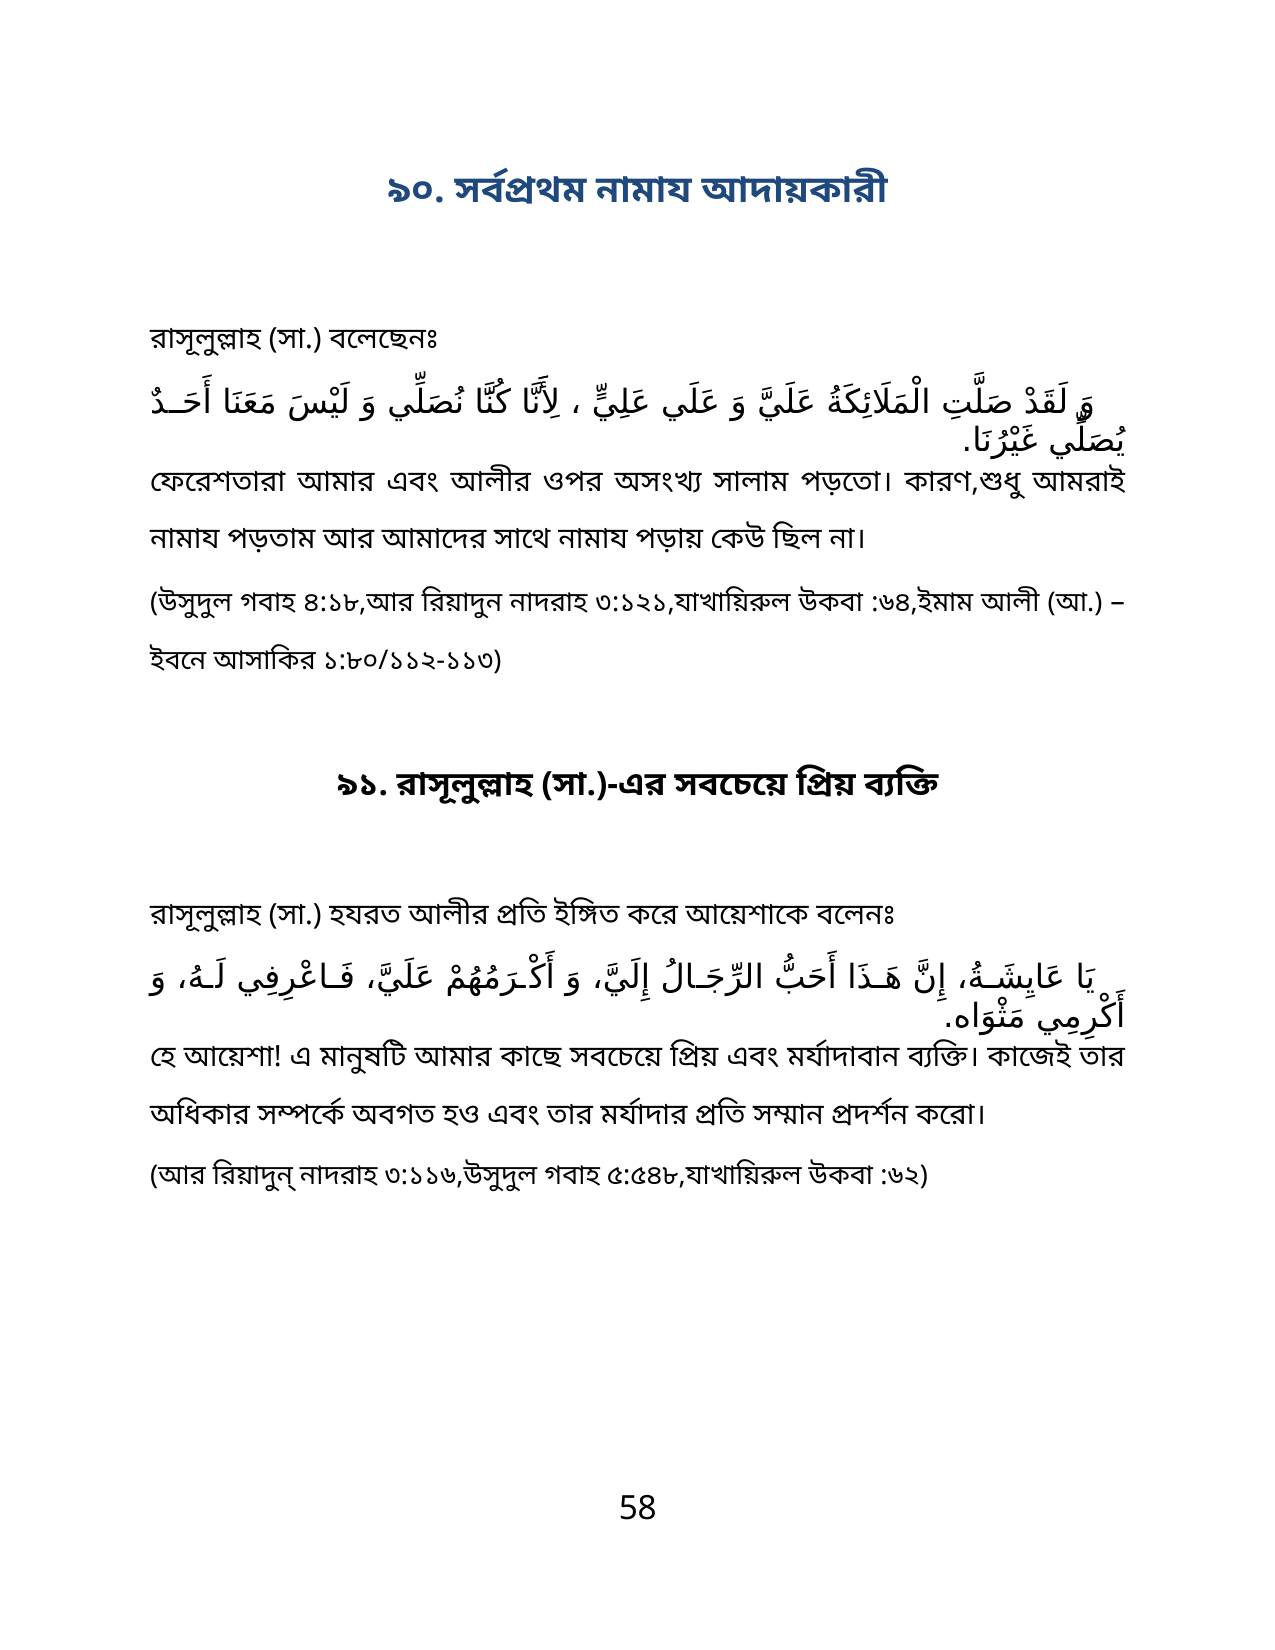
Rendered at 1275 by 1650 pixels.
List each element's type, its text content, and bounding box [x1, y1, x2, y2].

text হে আয়েশা! এ মানুষটি আমার কাছে সবচেয়ে প্রিয় এবং মর্যাদাবান ব্যক্তি। কাজেই তার অধিকার সম্পর্কে অবগত হও এবং তার মর্যাদার প্রতি সম্মান প্রদর্শন করো। [150, 1036, 1125, 1136]
text وَ لَقَدْ صَلَّتِ الْمَلَائِكَةُ عَلَيَّ وَ عَلَي عَلِيٍّ ، لِأََنَّا كُنََّا نُصَلِّي وَ لَيْسَ مَعَنَا أَحَدٌ يُصَلِّي غَيْرُنَا. [150, 382, 1125, 460]
text ৯১. রাসূলুল্লাহ (সা.)-এর সবচেয়ে প্রিয় ব্যক্তি [150, 760, 1125, 809]
subtitle ৯০. সর্বপ্রথম নামায আদায়কারী [150, 162, 1125, 218]
text রাসূলুল্লাহ (সা.) হযরত আলীর প্রতি ইঙ্গিত করে আয়েশাকে বলেনঃ [150, 893, 1125, 936]
text يَا عَايِشَةُ، إِنَّ هَذَا أَحَبُّ الرِّجَالُ إِلَيَّ، وَ أَكْرَمُهُمْ عَلَيَّ، فَاعْرِفِي لَهُ، وَ أَكْرِمِي مَثْوَاه. [150, 958, 1125, 1036]
text (উসুদুল গবাহ ৪:১৮,আর রিয়াদুন নাদরাহ ৩:১২১,যাখায়িরুল উকবা :৬৪,ইমাম আলী (আ.) – ইবনে আসাকির ১:৮০/১১২-১১৩) [150, 580, 1125, 681]
text (আর রিয়াদুন্ নাদরাহ ৩:১১৬,উসুদুল গবাহ ৫:৫৪৮,যাখায়িরুল উকবা :৬২) [150, 1156, 1125, 1196]
text রাসূলুল্লাহ (সা.) বলেছেনঃ [150, 318, 1125, 361]
text ফেরেশতারা আমার এবং আলীর ওপর অসংখ্য সালাম পড়তো। কারণ,শুধু আমরাই নামায পড়তাম আর আমাদের সাথে নামায পড়ায় কেউ ছিল না। [150, 460, 1125, 561]
